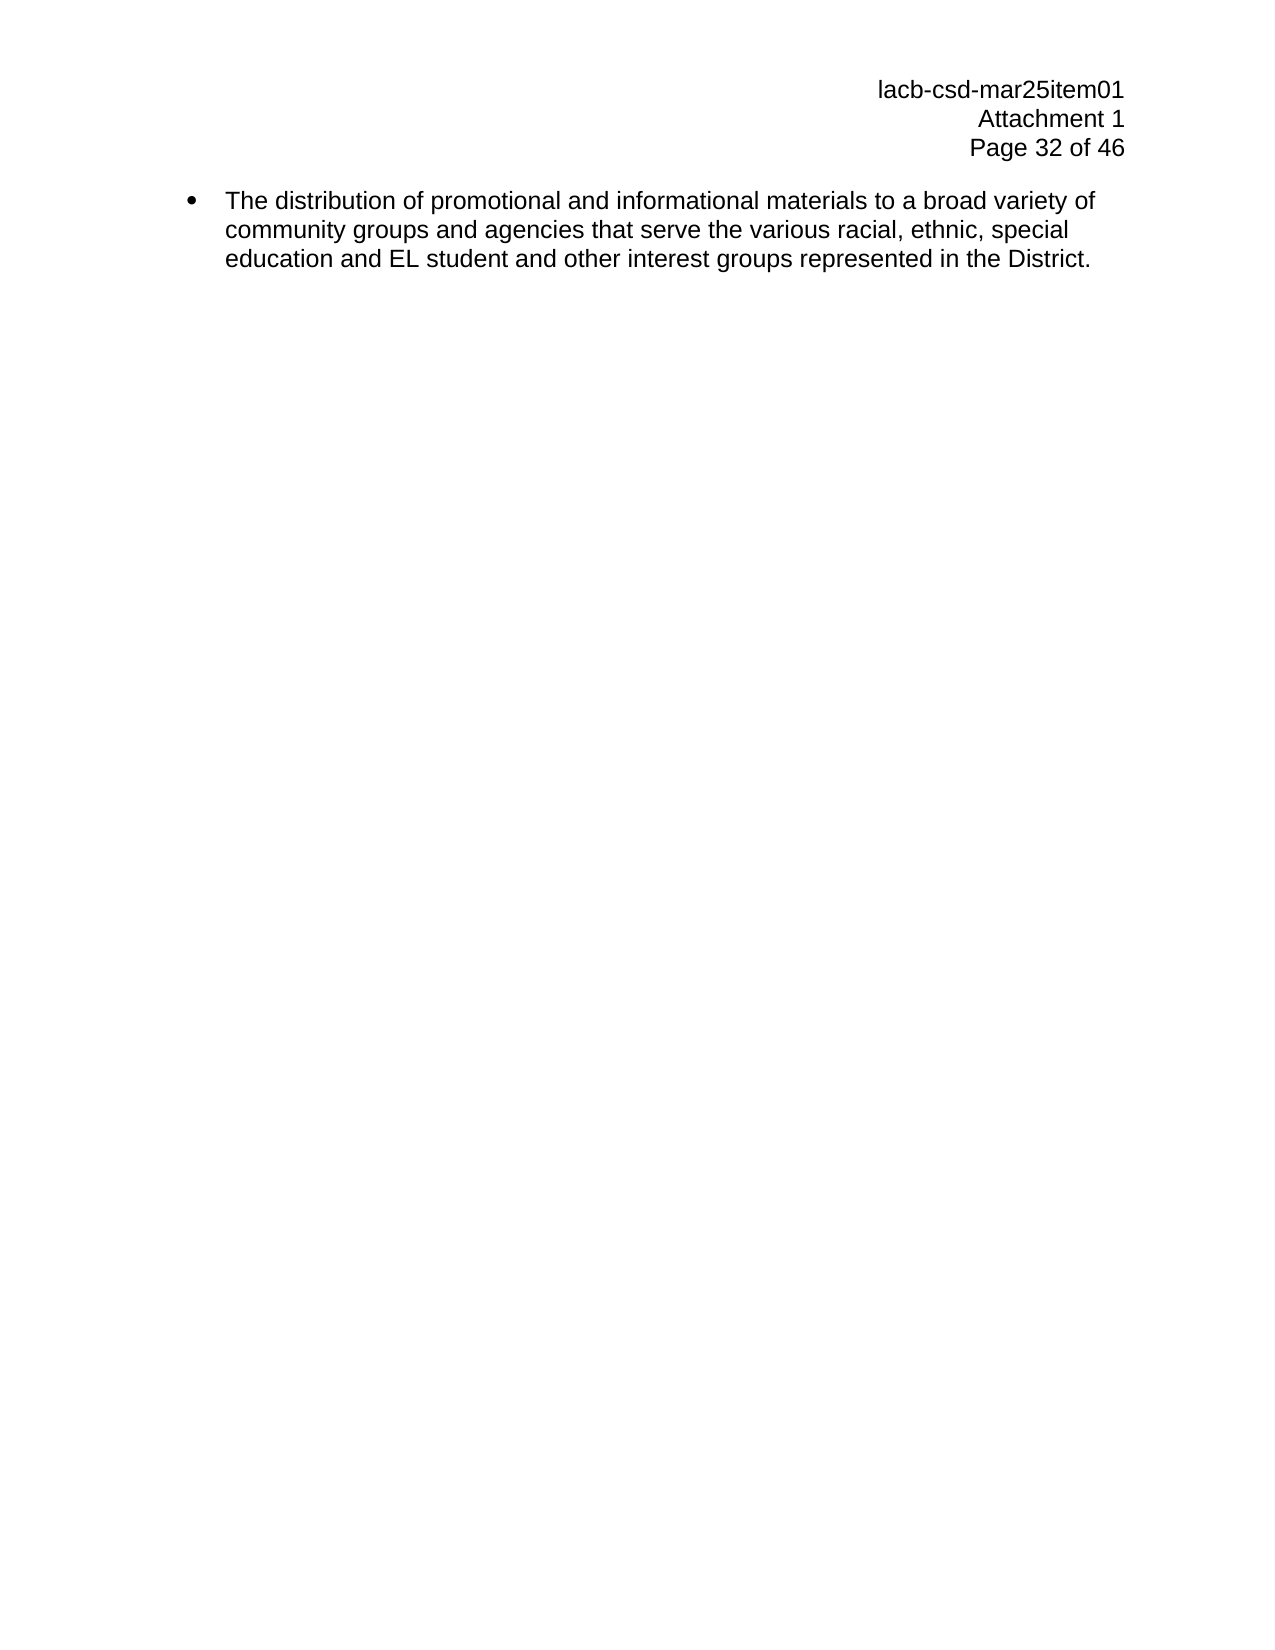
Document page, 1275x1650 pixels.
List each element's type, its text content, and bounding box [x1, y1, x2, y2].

list The distribution of promotional and informational materials to a broad variety of community groups and agencies that serve the various racial, ethnic, special education and EL student and other interest groups represented in the District. [187, 186, 1125, 273]
